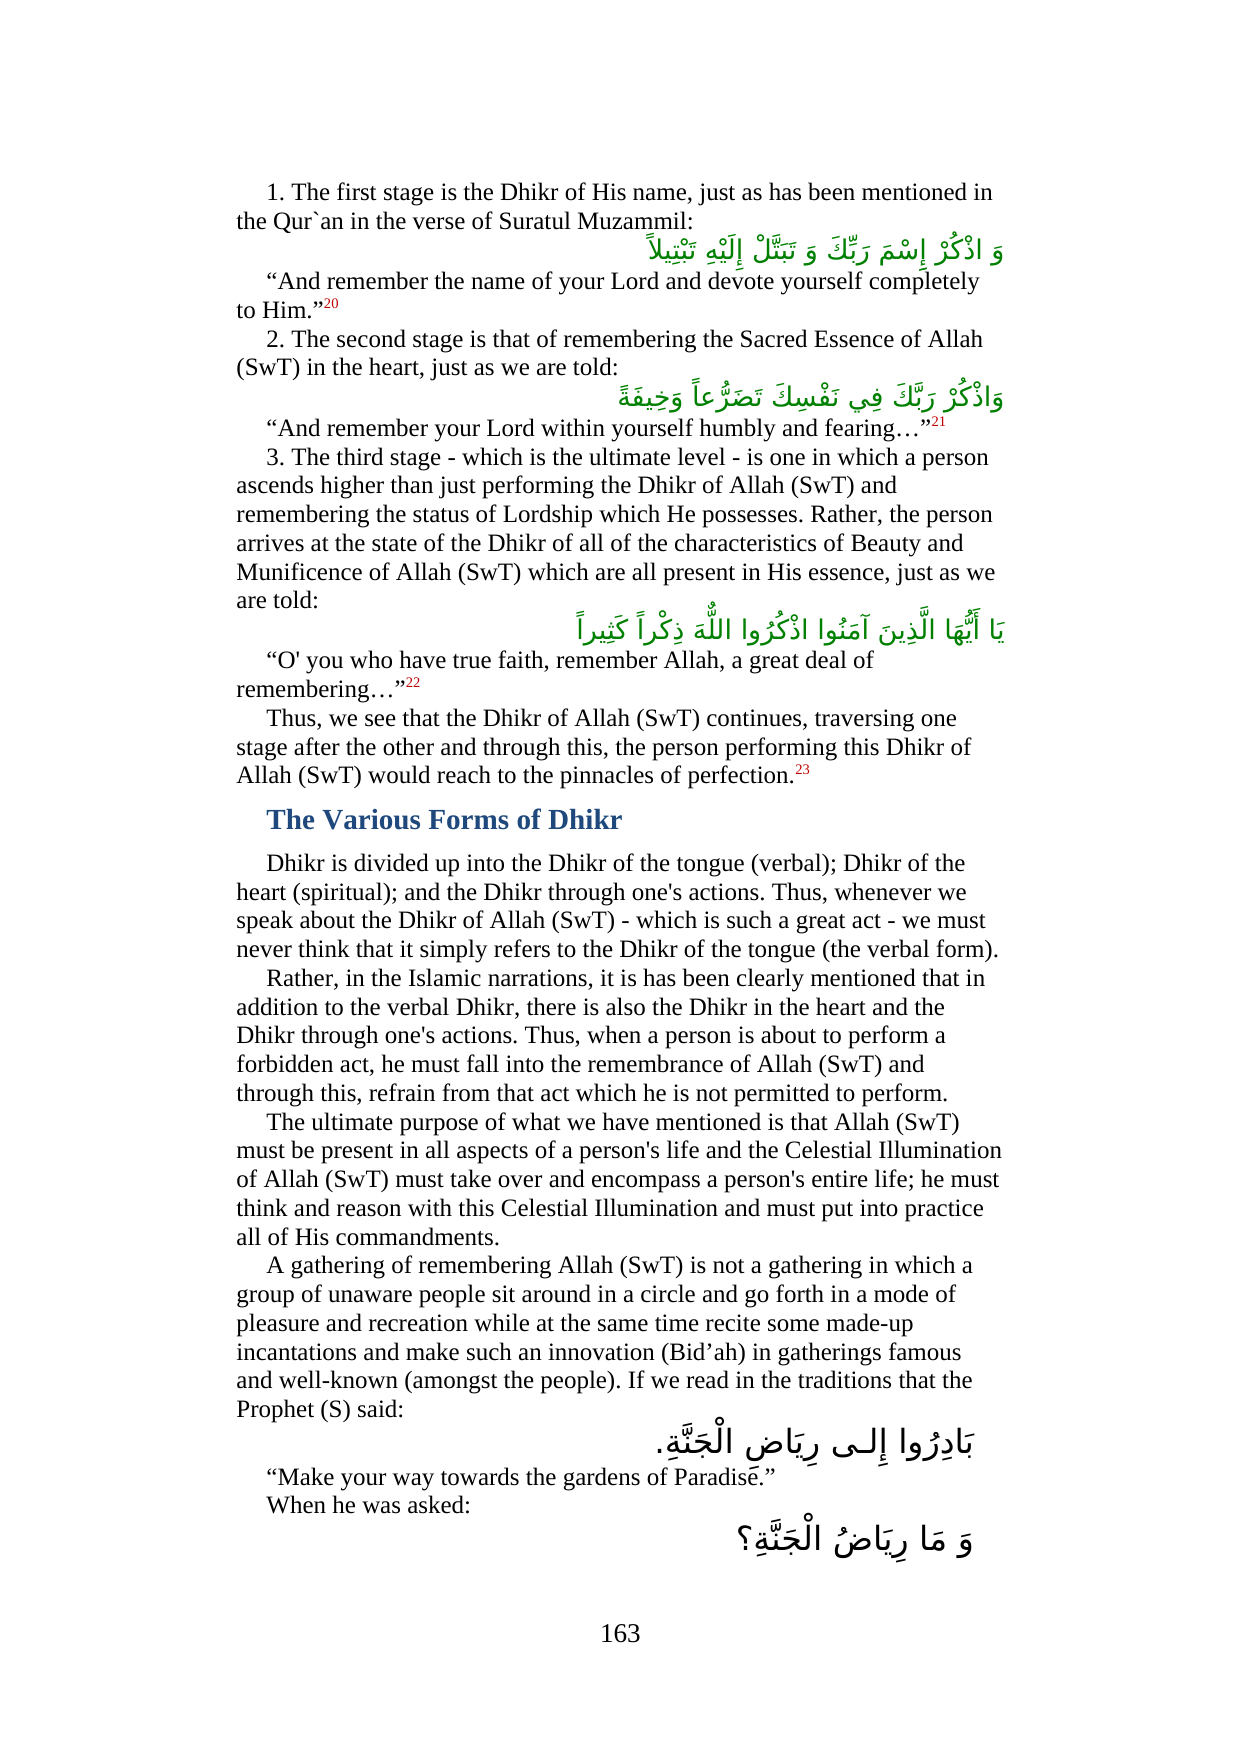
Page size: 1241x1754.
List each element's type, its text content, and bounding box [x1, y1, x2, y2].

text Rather, in the Islamic narrations, it is has been clearly mentioned that in addition to the verbal Dhikr, there is also the Dhikr in the heart and the Dhikr through one's actions. Thus, when a person is about to perform a forbidden act, he must fall into the remembrance of Allah (SwT) and through this, refrain from that act which he is not permitted to perform. [236, 963, 1004, 1107]
text 2. The second stage is that of remembering the Sacred Essence of Allah (SwT) in the heart, just as we are told: [236, 324, 1004, 381]
text A gathering of remembering Allah (SwT) is not a gathering in which a group of unaware people sit around in a circle and go forth in a mode of pleasure and recreation while at the same time recite some made-up incantations and make such an innovation (Bid’ah) in gatherings famous and well-known (amongst the people). If we read in the traditions that the Prophet (S) said: [236, 1250, 1004, 1423]
text 3. The third stage - which is the ultimate level - is one in which a person ascends higher than just performing the Dhikr of Allah (SwT) and remembering the status of Lordship which He possesses. Rather, the person arrives at the state of the Dhikr of all of the characteristics of Beauty and Munificence of Allah (SwT) which are all present in His essence, just as we are told: [236, 442, 1004, 614]
text وَاذْكُرْ رَبَّكَ فِي نَفْسِكَ تَضَرُّعاً وَخِيفَةً [236, 381, 1004, 413]
text “And remember the name of your Lord and devote yourself completely to Him.”20 [236, 266, 1004, 324]
text Dhikr is divided up into the Dhikr of the tongue (verbal); Dhikr of the heart (spiritual); and the Dhikr through one's actions. Thus, whenever we speak about the Dhikr of Allah (SwT) - which is such a great act - we must never think that it simply refers to the Dhikr of the tongue (the verbal form). [236, 848, 1004, 963]
text “Make your way towards the gardens of Paradise.” [236, 1462, 1004, 1491]
text “And remember your Lord within yourself humbly and fearing…”21 [236, 413, 1004, 442]
text بَادِرُوا إِلـى رِيَاضِ الْجَنَّةِ. [236, 1423, 1004, 1462]
text 1. The first stage is the Dhikr of His name, just as has been mentioned in the Qur`an in the verse of Suratul Muzammil: [236, 177, 1004, 235]
text وَ اذْكُرْ إِِسْمَ رَبِّكَ وَ تَبَتَّلْ إِلَيْهِ تَبْتِيلاً [236, 235, 1004, 266]
text The ultimate purpose of what we have mentioned is that Allah (SwT) must be present in all aspects of a person's life and the Celestial Illumination of Allah (SwT) must take over and encompass a person's entire life; he must think and reason with this Celestial Illumination and must put into practice all of His commandments. [236, 1107, 1004, 1250]
text When he was asked: [236, 1491, 1004, 1519]
text يَا أَيُّهَا الَّذِينَ آمَنُوا اذْكُرُوا اللٌّهَ ذِكْراً كَثِيراً [236, 614, 1004, 646]
text Thus, we see that the Dhikr of Allah (SwT) continues, traversing one stage after the other and through this, the person performing this Dhikr of Allah (SwT) would reach to the pinnacles of perfection.23 [236, 703, 1004, 789]
subtitle The Various Forms of Dhikr [236, 802, 1004, 835]
text “O' you who have true faith, remember Allah, a great deal of remembering…”22 [236, 646, 1004, 703]
text وَ مَا رِيَاضُ الْجَنَّةِ؟ [236, 1519, 1004, 1558]
